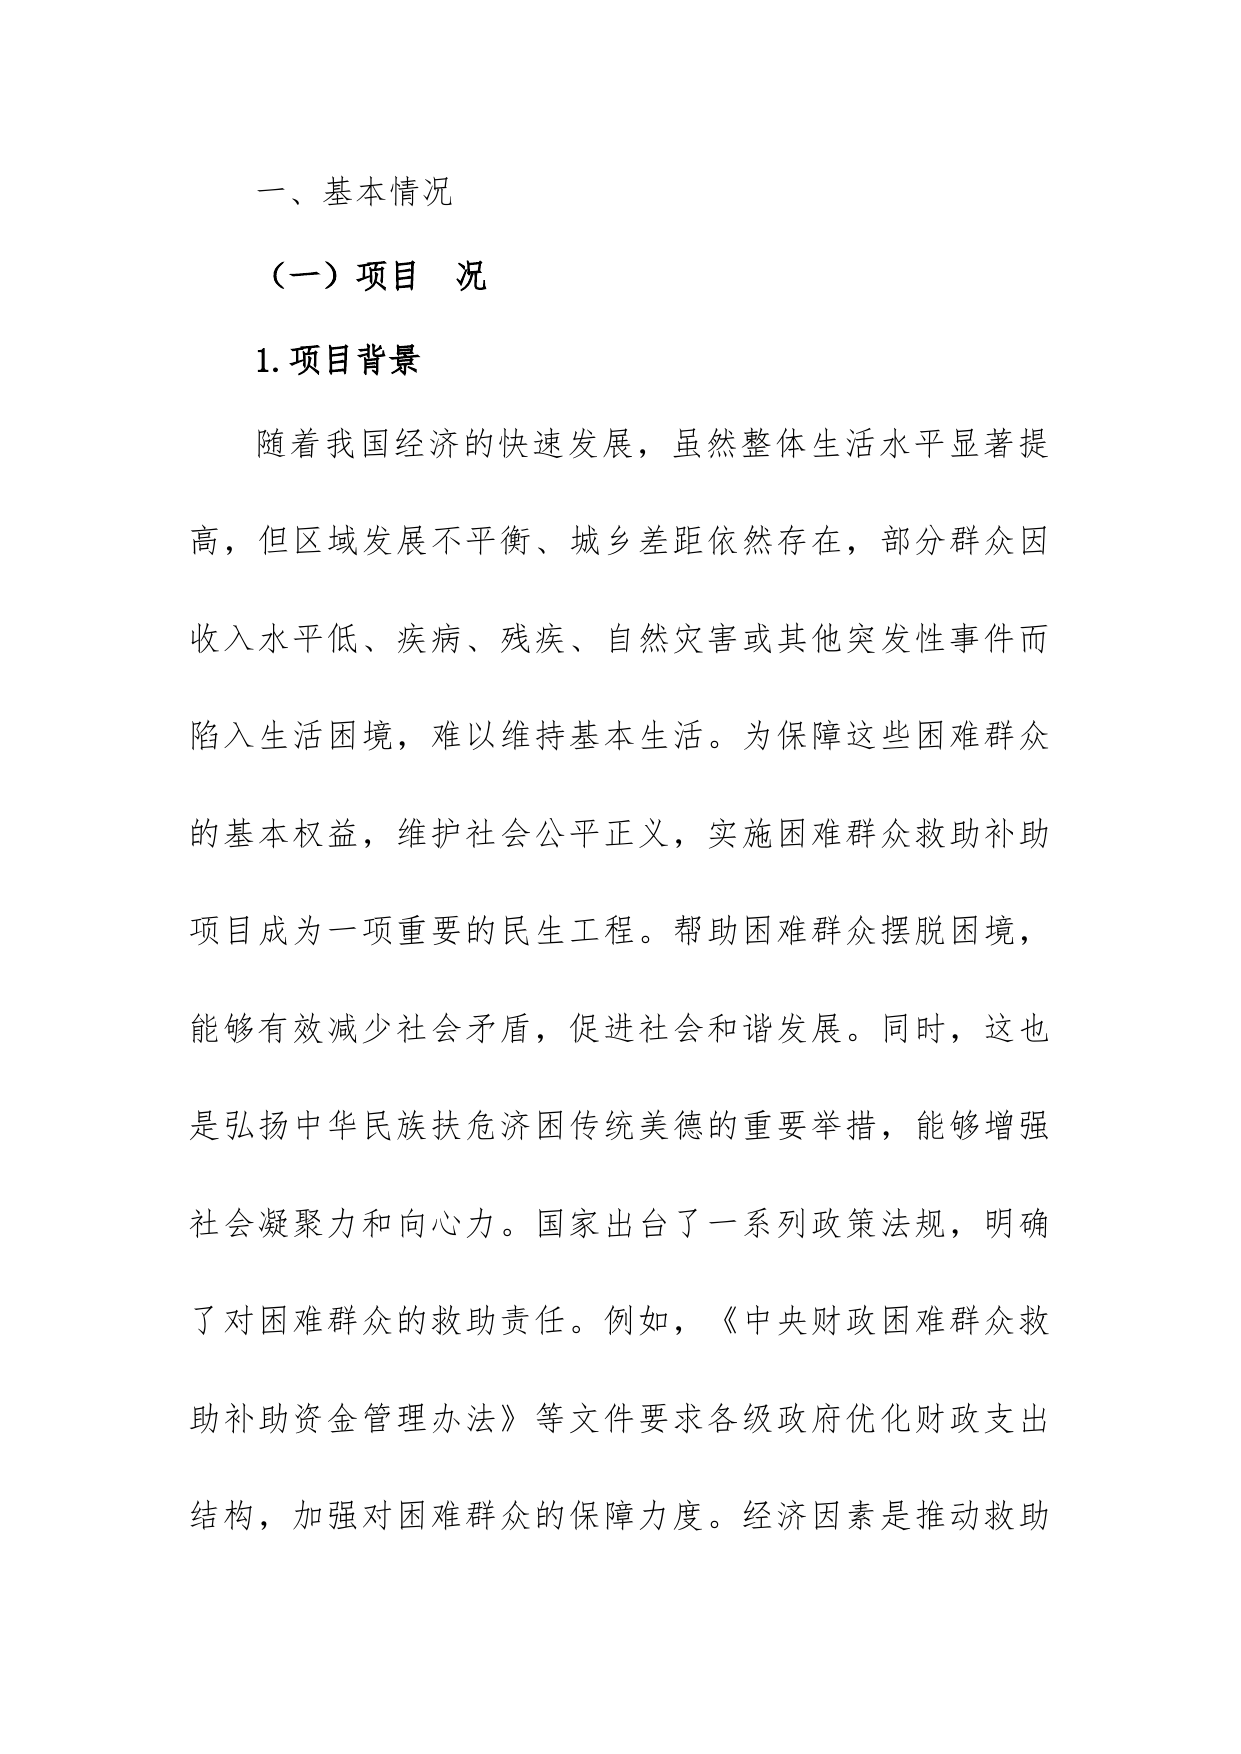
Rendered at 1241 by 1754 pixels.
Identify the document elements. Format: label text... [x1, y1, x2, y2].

subtitle （一）项目概况 [187, 241, 1053, 306]
text 1.项目背景 [187, 324, 1053, 389]
subtitle 一、基本情况 [187, 157, 1053, 222]
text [187, 408, 1053, 1546]
